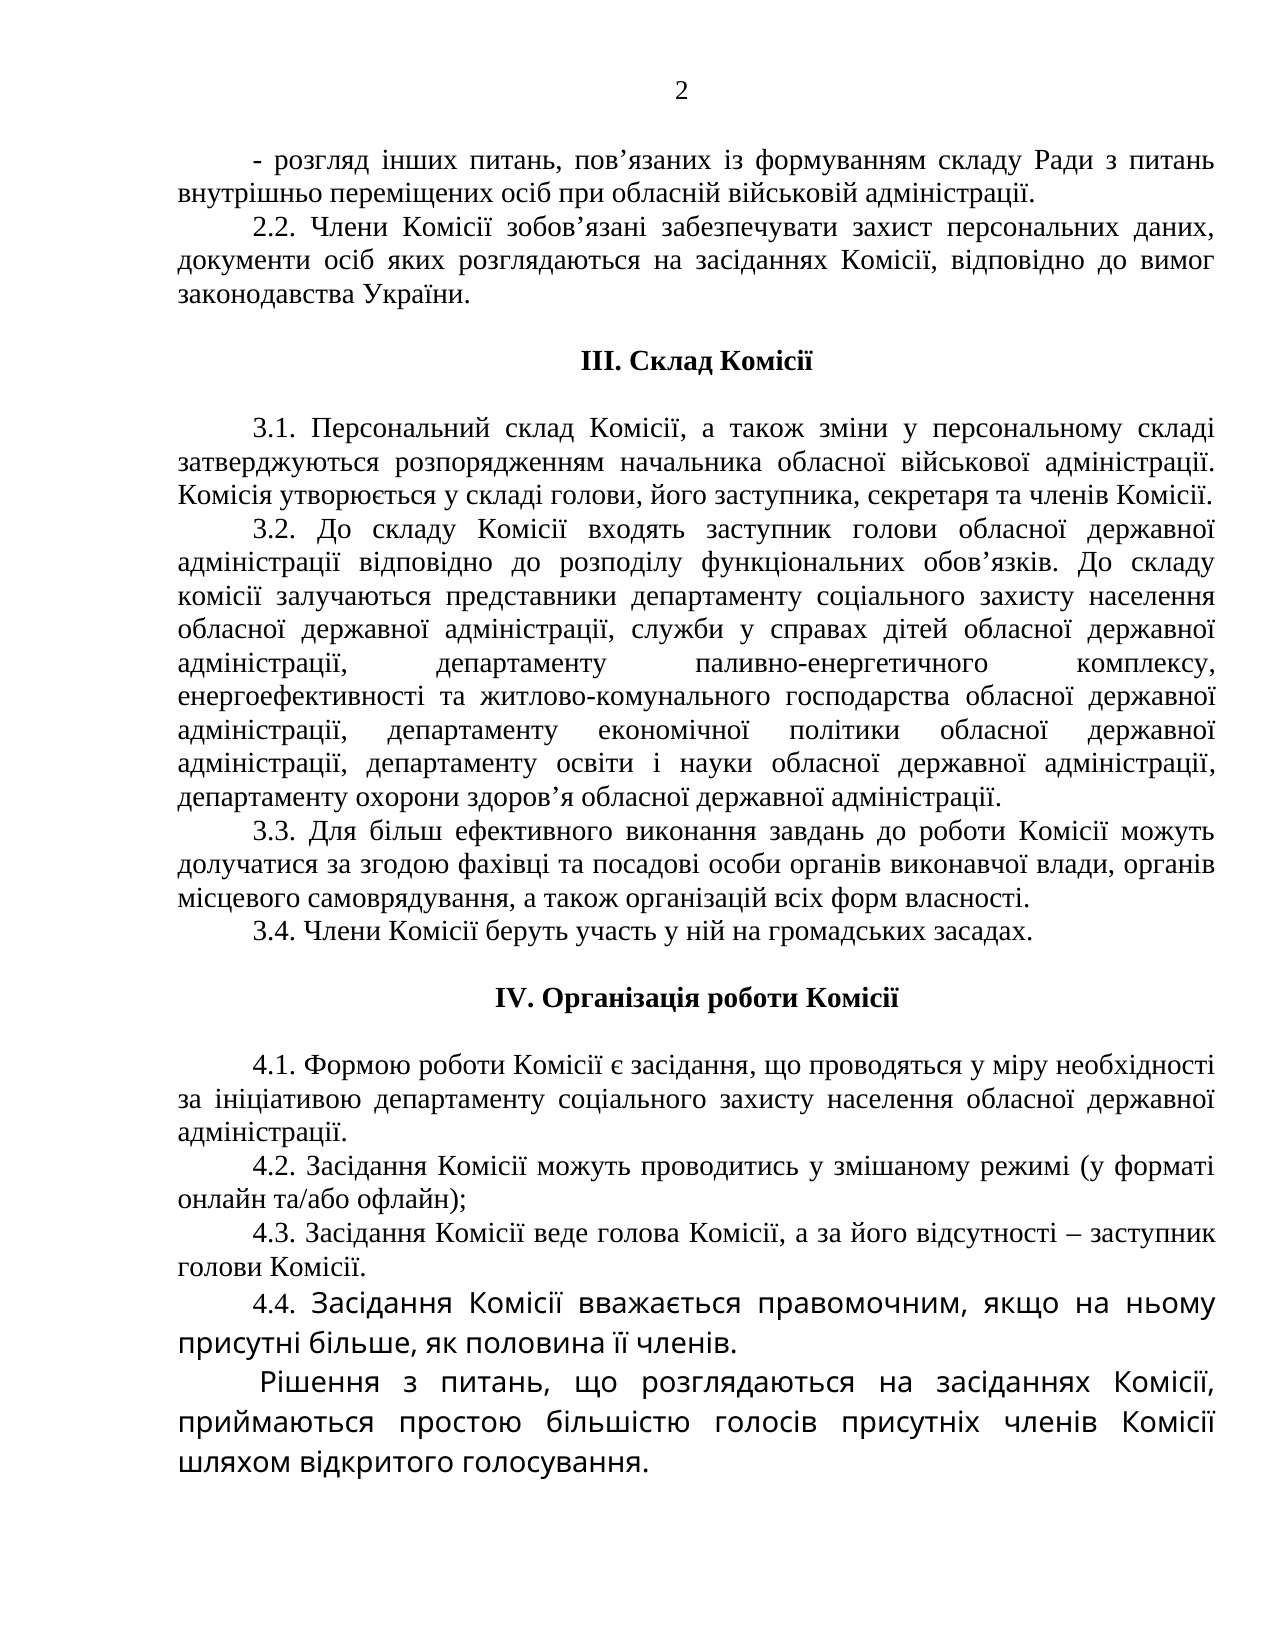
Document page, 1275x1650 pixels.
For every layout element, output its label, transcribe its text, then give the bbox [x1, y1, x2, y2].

text 3.3. Для більш ефективного виконання завдань до роботи Комісії можуть долучатися за згодою фахівці та посадові особи органів виконавчої влади, органів місцевого самоврядування, а також організацій всіх форм власності. [177, 813, 1216, 913]
text 4.1. Формою роботи Комісії є засідання, що проводяться у міру необхідності за ініціативою департаменту соціального захисту населення обласної державної адміністрації. [177, 1047, 1216, 1148]
text ІІІ. Склад Комісії [177, 343, 1216, 377]
text 2.2. Члени Комісії зобов’язані забезпечувати захист персональних даних, документи осіб яких розглядаються на засіданнях Комісії, відповідно до вимог законодавства України. [177, 209, 1216, 309]
text - розгляд інших питань, пов’язаних із формуванням складу Ради з питань внутрішньо переміщених осіб при обласній військовій адміністрації. [177, 142, 1216, 209]
text 3.1. Персональний склад Комісії, а також зміни у персональному складі затверджуються розпорядженням начальника обласної військової адміністрації. Комісія утворюється у складі голови, його заступника, секретаря та членів Комісії. [177, 410, 1216, 511]
text 3.2. До складу Комісії входять заступник голови обласної державної адміністрації відповідно до розподілу функціональних обов’язків. До складу комісії залучаються представники департаменту соціального захисту населення обласної державної адміністрації, служби у справах дітей обласної державної адміністрації, департаменту паливно-енергетичного комплексу, енергоефективності та житлово-комунального господарства обласної державної адміністрації, департаменту економічної політики обласної державної адміністрації, департаменту освіти і науки обласної державної адміністрації, департаменту охорони здоров’я обласної державної адміністрації. [177, 511, 1216, 813]
text IV. Організація роботи Комісії [177, 980, 1216, 1014]
text 3.4. Члени Комісії беруть участь у ній на громадських засадах. [177, 913, 1216, 947]
text Рішення з питань, що розглядаються на засіданнях Комісії, приймаються простою більшістю голосів присутніх членів Комісії шляхом відкритого голосування. [177, 1362, 1216, 1481]
text 4.4. Засідання Комісії вважається правомочним, якщо на ньому присутні більше, як половина її членів. [177, 1282, 1216, 1362]
text 4.2. Засідання Комісії можуть проводитись у змішаному режимі (у форматі онлайн та/або офлайн); 4.3. Засідання Комісії веде голова Комісії, а за його відсутності – заступник голови Комісії. [177, 1148, 1216, 1282]
